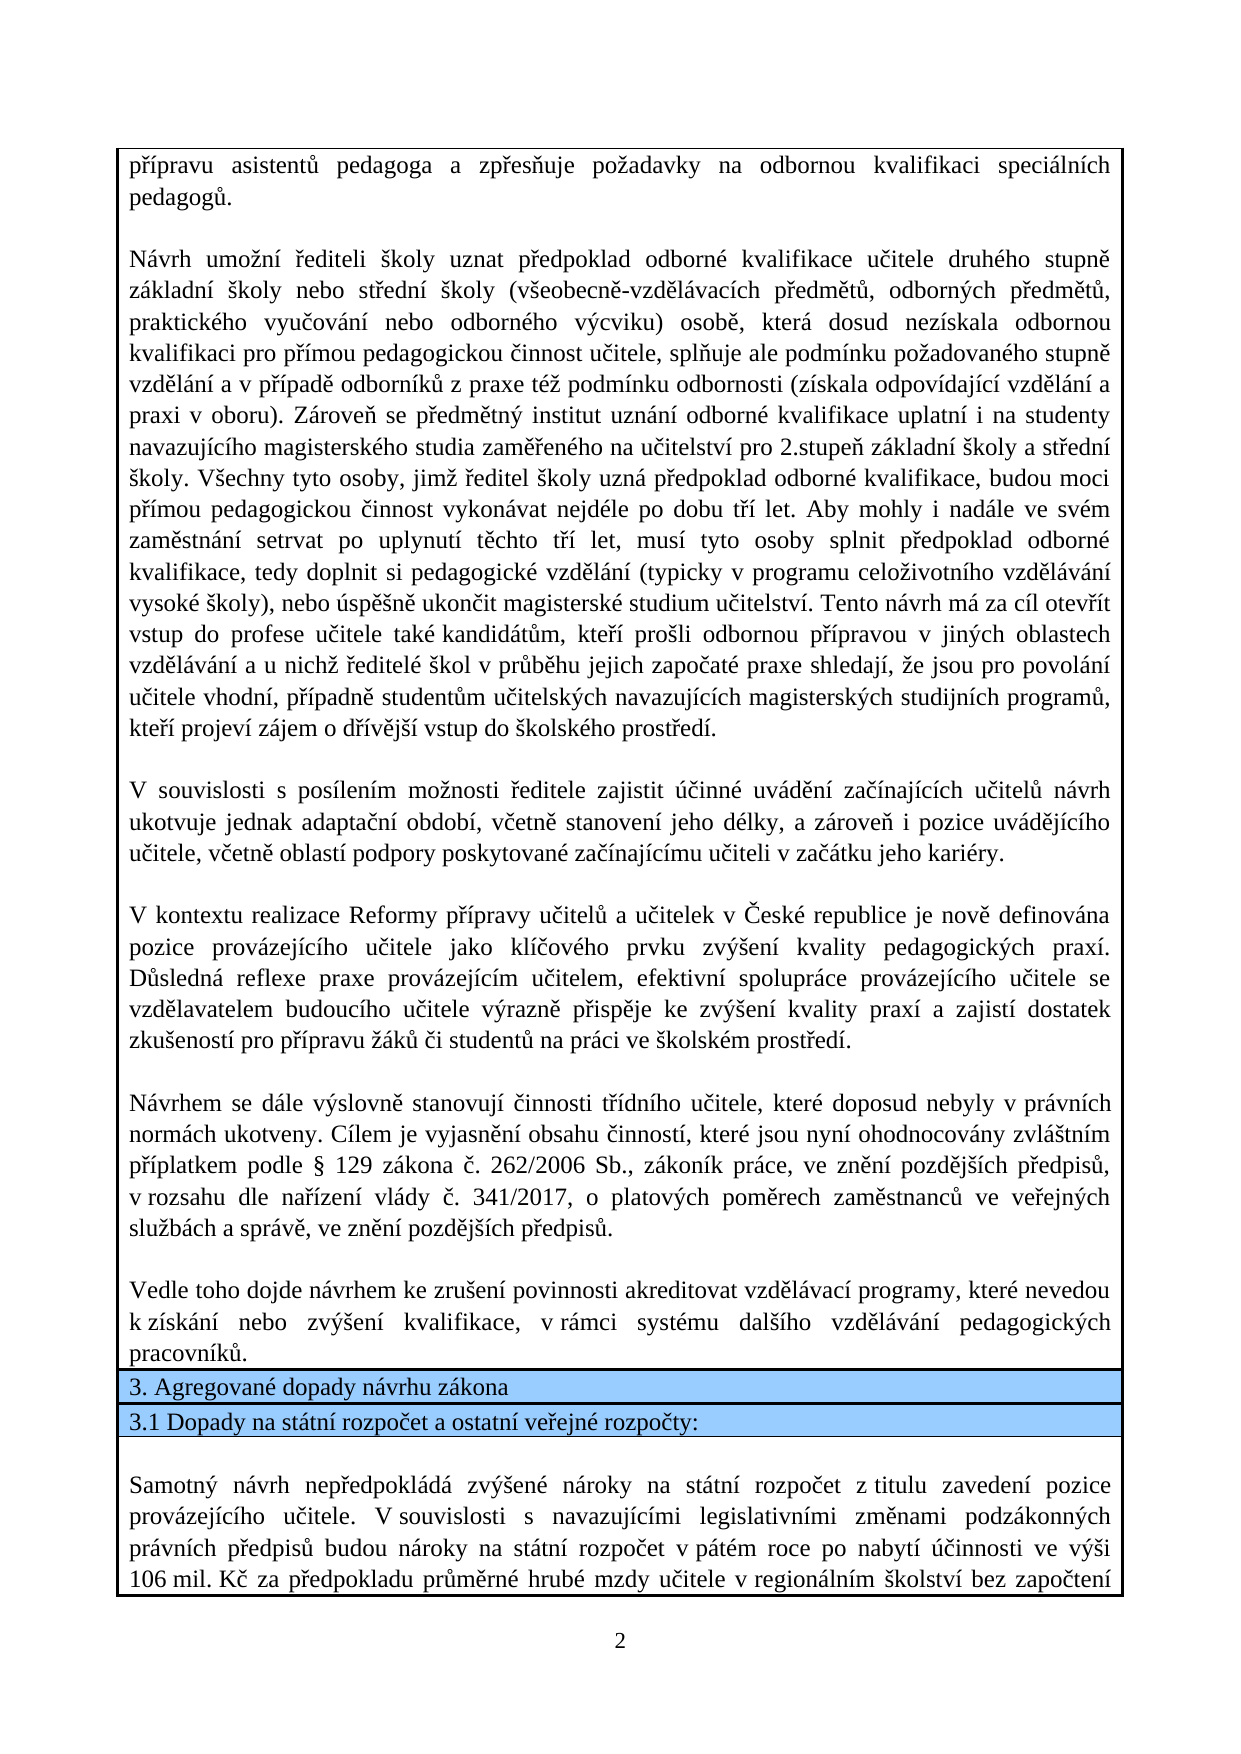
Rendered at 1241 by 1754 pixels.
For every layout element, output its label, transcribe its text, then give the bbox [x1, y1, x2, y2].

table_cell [119, 149, 1121, 1367]
table_cell 3. Agregované dopady návrhu zákona [119, 1371, 1121, 1402]
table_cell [119, 1437, 1121, 1593]
table_cell 3.1 Dopady na státní rozpočet a ostatní veřejné rozpočty: [119, 1405, 1121, 1436]
